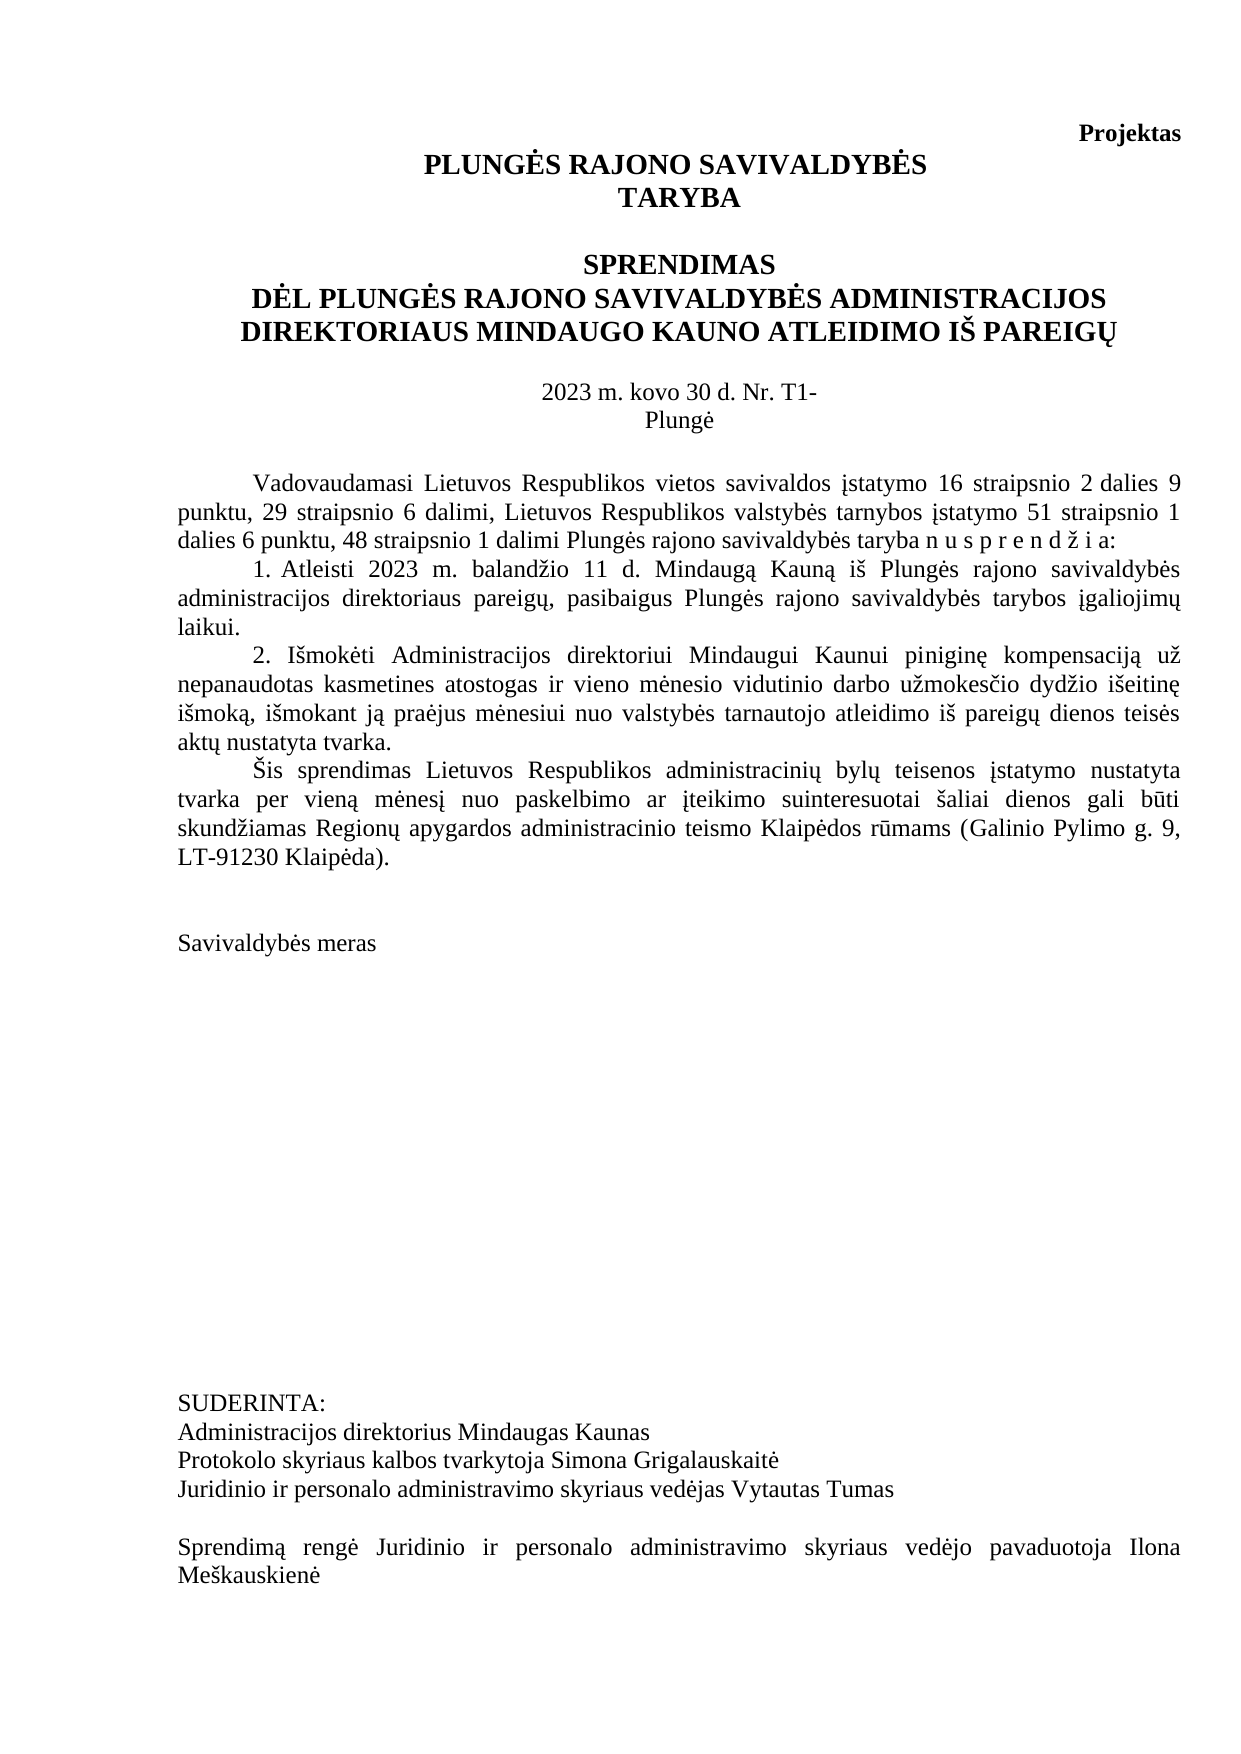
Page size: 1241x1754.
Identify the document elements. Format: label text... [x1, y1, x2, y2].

text Sprendimą rengė Juridinio ir personalo administravimo skyriaus vedėjo pavaduotoja Ilona Meškauskienė [177, 1532, 1181, 1589]
table_cell DĖL PLUNGĖS RAJONO SAVIVALDYBĖS ADMINISTRACIJOS DIREKTORIAUS MINDAUGO KAUNO ATLEIDIMO IŠ PAREIGŲ [166, 281, 1192, 348]
text 1. Atleisti 2023 m. balandžio 11 d. Mindaugą Kauną iš Plungės rajono savivaldybės administracijos direktoriaus pareigų, pasibaigus Plungės rajono savivaldybės tarybos įgaliojimų laikui. [177, 554, 1181, 641]
table_cell SPRENDIMAS [166, 214, 1192, 281]
text Vadovaudamasi Lietuvos Respublikos vietos savivaldos įstatymo 16 straipsnio 2 dalies 9 punktu, 29 straipsnio 6 dalimi, Lietuvos Respublikos valstybės tarnybos įstatymo 51 straipsnio 1 dalies 6 punktu, 48 straipsnio 1 dalimi Plungės rajono savivaldybės taryba n u s p r e n d ž i a: [177, 468, 1181, 554]
text Šis sprendimas Lietuvos Respublikos administracinių bylų teisenos įstatymo nustatyta tvarka per vieną mėnesį nuo paskelbimo ar įteikimo suinteresuotai šaliai dienos gali būti skundžiamas Regionų apygardos administracinio teismo Klaipėdos rūmams (Galinio Pylimo g. 9, LT-91230 Klaipėda). [177, 756, 1181, 871]
text 2. Išmokėti Administracijos direktoriui Mindaugui Kaunui piniginę kompensaciją už nepanaudotas kasmetines atostogas ir vieno mėnesio vidutinio darbo užmokesčio dydžio išeitinę išmoką, išmokant ją praėjus mėnesiui nuo valstybės tarnautojo atleidimo iš pareigų dienos teisės aktų nustatyta tvarka. [177, 641, 1181, 756]
text Savivaldybės meras [177, 928, 1181, 957]
text Administracijos direktorius Mindaugas Kaunas [177, 1417, 1181, 1446]
text Projektas [177, 118, 1181, 147]
text SUDERINTA: [177, 1388, 1181, 1417]
text Juridinio ir personalo administravimo skyriaus vedėjas Vytautas Tumas [177, 1474, 1181, 1503]
table_cell 2023 m. kovo 30 d. Nr. T1- [166, 348, 1192, 406]
text Protokolo skyriaus kalbos tvarkytoja Simona Grigalauskaitė [177, 1446, 1181, 1474]
table_cell Plungė [166, 406, 1192, 439]
table_header PLUNGĖS RAJONO SAVIVALDYBĖS TARYBA [166, 147, 1192, 214]
